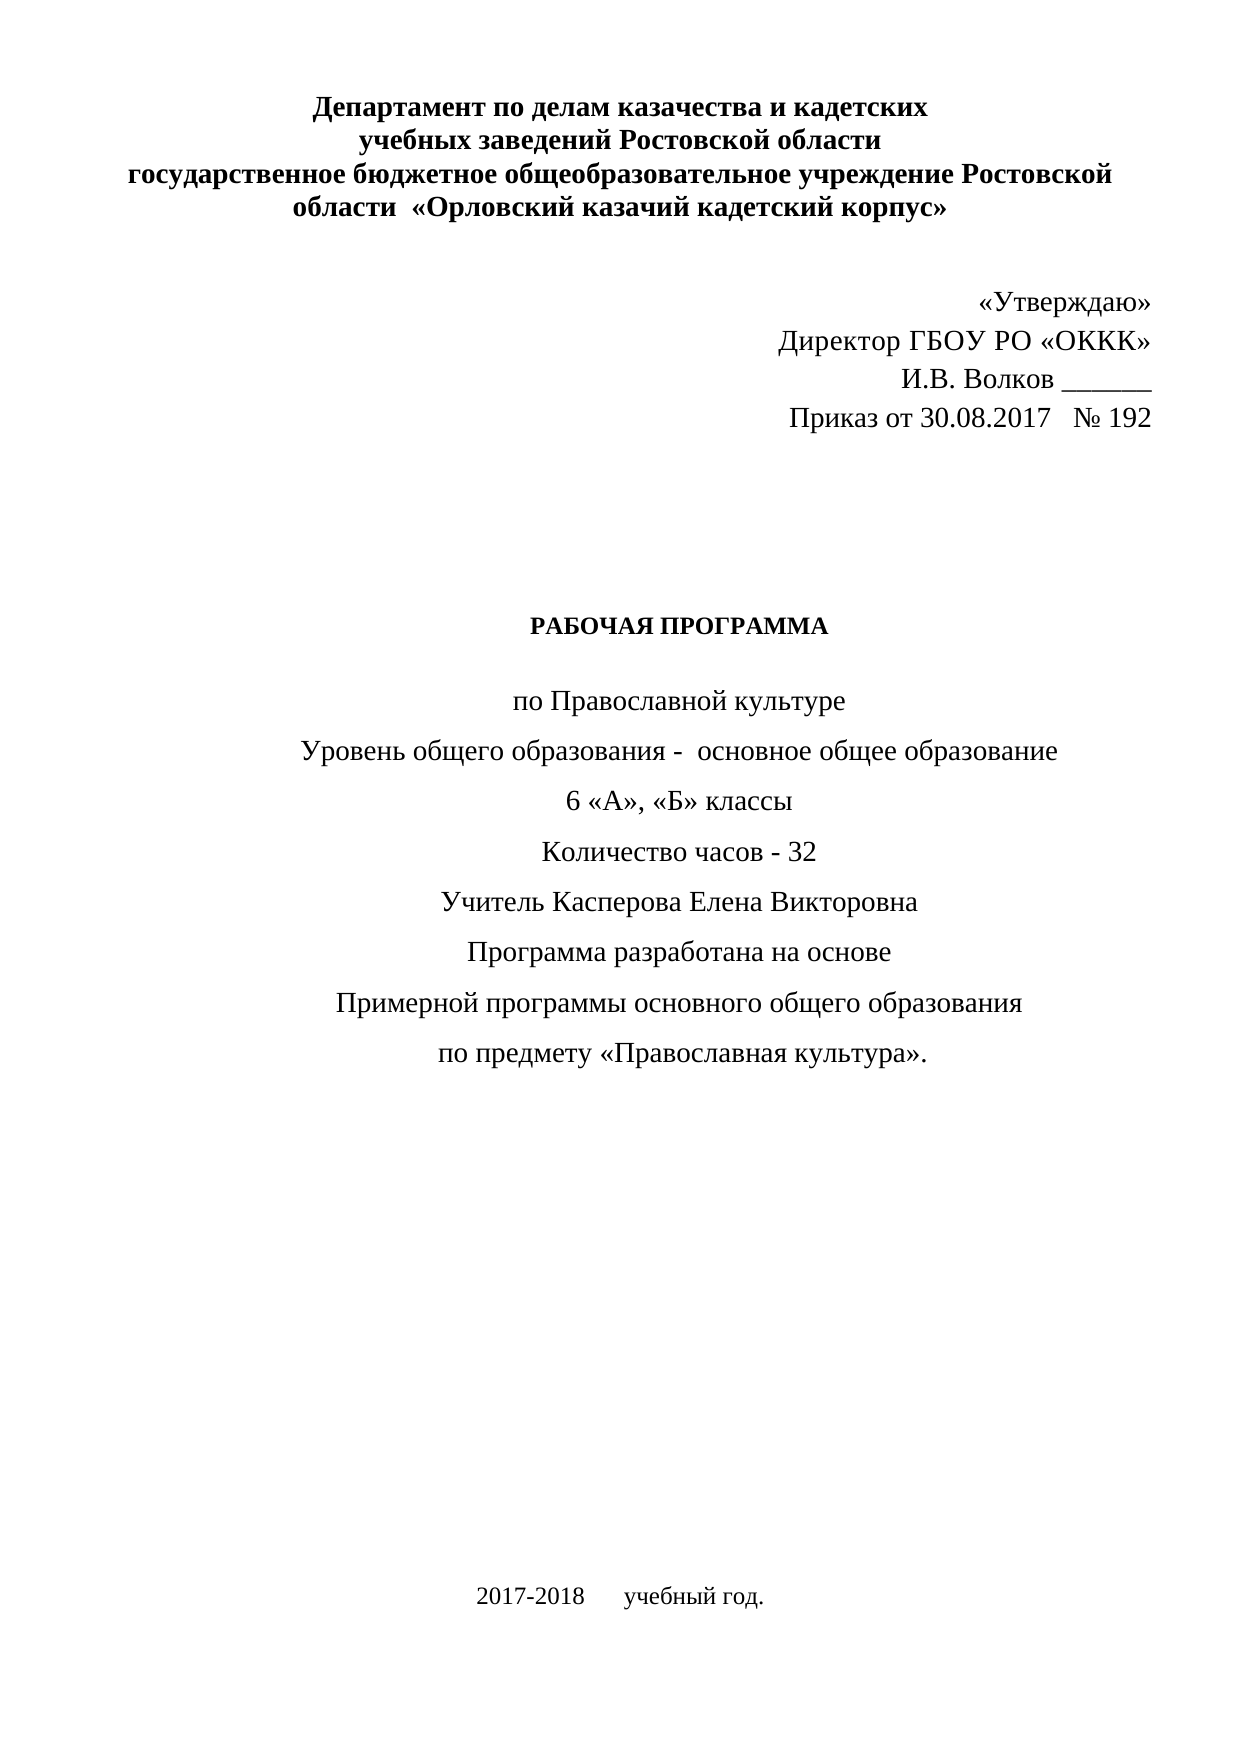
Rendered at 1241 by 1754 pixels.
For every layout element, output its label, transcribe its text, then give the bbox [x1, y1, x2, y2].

text Директор ГБОУ РО «ОККК» [89, 323, 1152, 356]
text по предмету «Православная культура». [207, 1035, 1152, 1069]
text Учитель Касперова Елена Викторовна [207, 884, 1152, 918]
text И.В. Волков ______ [89, 361, 1152, 395]
list учебный год. [89, 1581, 1152, 1610]
text Департамент по делам казачества и кадетских [89, 89, 1152, 122]
text Количество часов - 32 [207, 834, 1152, 867]
text РАБОЧАЯ ПРОГРАММА [207, 611, 1152, 640]
text Приказ от 30.08.2017 № 192 [89, 400, 1152, 433]
text Программа разработана на основе [207, 934, 1152, 968]
text учебных заведений Ростовской области [89, 122, 1152, 156]
text 6 «А», «Б» классы [207, 783, 1152, 817]
text Примерной программы основного общего образования [207, 985, 1152, 1018]
text Уровень общего образования - основное общее образование [207, 733, 1152, 767]
text по Православной культуре [207, 683, 1152, 716]
text государственное бюджетное общеобразовательное учреждение Ростовской области «Орловский казачий кадетский корпус» [89, 156, 1152, 223]
text «Утверждаю» [89, 284, 1152, 318]
